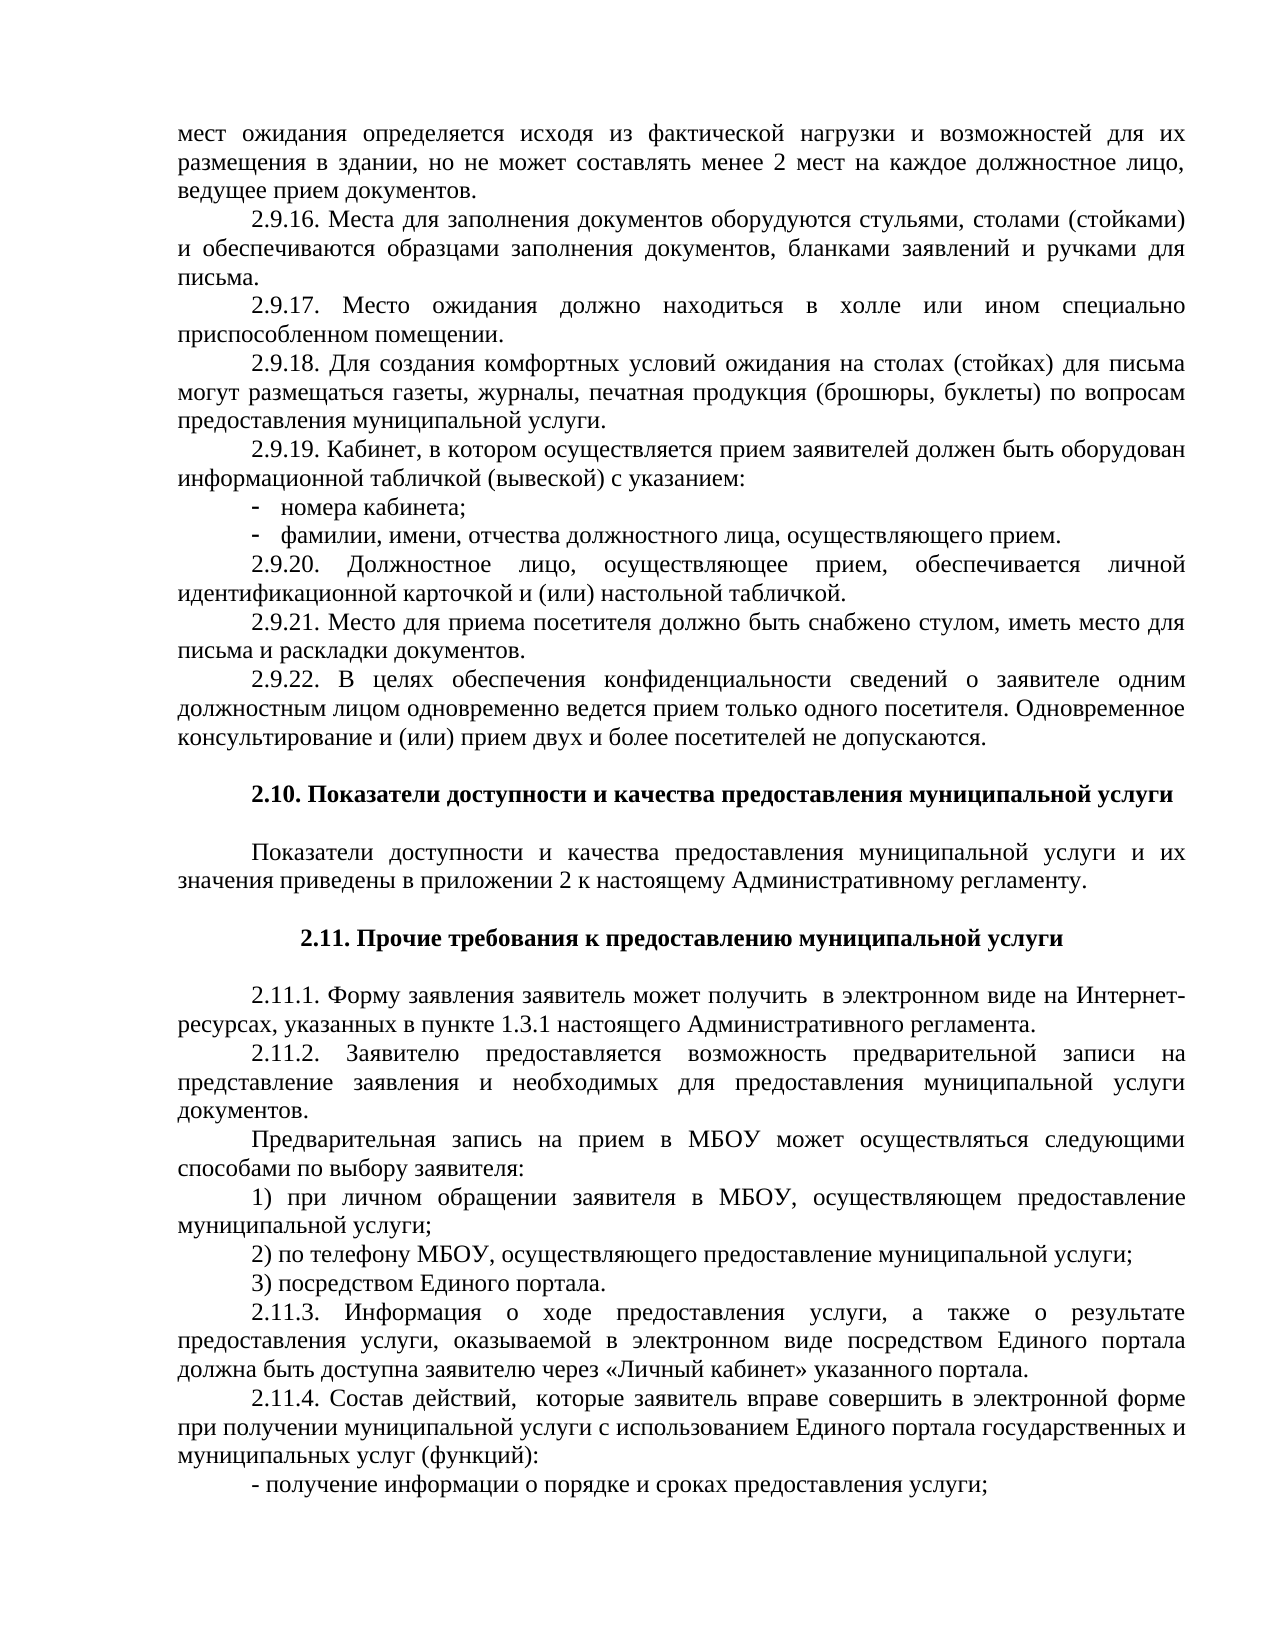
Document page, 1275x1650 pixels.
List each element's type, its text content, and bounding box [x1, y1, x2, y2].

list фамилии, имени, отчества должностного лица, осуществляющего прием. [177, 521, 1186, 549]
list Показатели доступности и качества предоставления муниципальной услуги и их значения приведены в приложении 2 к настоящему Административному регламенту. [177, 837, 1186, 894]
list 2.11.3. Информация о ходе предоставления услуги, а также о результате предоставления услуги, оказываемой в электронном виде посредством Единого портала должна быть доступна заявителю через «Личный кабинет» указанного портала. [177, 1297, 1186, 1383]
list - получение информации о порядке и сроках предоставления услуги; [177, 1469, 1186, 1498]
list 2.9.18. Для создания комфортных условий ожидания на столах (стойках) для письма могут размещаться газеты, журналы, печатная продукция (брошюры, буклеты) по вопросам предоставления муниципальной услуги. [177, 348, 1186, 434]
list 1) при личном обращении заявителя в МБОУ, осуществляющем предоставление муниципальной услуги; [177, 1182, 1186, 1239]
list 2.9.17. Место ожидания должно находиться в холле или ином специально приспособленном помещении. [177, 291, 1186, 348]
list 2.9.16. Места для заполнения документов оборудуются стульями, столами (стойками) и обеспечиваются образцами заполнения документов, бланками заявлений и ручками для письма. [177, 204, 1186, 291]
list 3) посредством Единого портала. [177, 1268, 1186, 1297]
list номера кабинета; [177, 492, 1186, 521]
list 2.9.21. Место для приема посетителя должно быть снабжено стулом, иметь место для письма и раскладки документов. [177, 607, 1186, 664]
list 2.11.1. Форму заявления заявитель может получить в электронном виде на Интернет-ресурсах, указанных в пункте 1.3.1 настоящего Административного регламента. [177, 981, 1186, 1038]
text 2.10. Показатели доступности и качества предоставления муниципальной услуги [177, 779, 1186, 808]
list Предварительная запись на прием в МБОУ может осуществляться следующими способами по выбору заявителя: [177, 1124, 1186, 1182]
list 2.9.22. В целях обеспечения конфиденциальности сведений о заявителе одним должностным лицом одновременно ведется прием только одного посетителя. Одновременное консультирование и (или) прием двух и более посетителей не допускаются. [177, 664, 1186, 751]
list 2.11. Прочие требования к предоставлению муниципальной услуги [177, 923, 1186, 952]
list 2.11.2. Заявителю предоставляется возможность предварительной записи на представление заявления и необходимых для предоставления муниципальной услуги документов. [177, 1038, 1186, 1124]
list 2.9.19. Кабинет, в котором осуществляется прием заявителей должен быть оборудован информационной табличкой (вывеской) с указанием: [177, 434, 1186, 492]
list 2.11.4. Состав действий, которые заявитель вправе совершить в электронной форме при получении муниципальной услуги с использованием Единого портала государственных и муниципальных услуг (функций): [177, 1383, 1186, 1469]
list 2.9.20. Должностное лицо, осуществляющее прием, обеспечивается личной идентификационной карточкой и (или) настольной табличкой. [177, 549, 1186, 607]
list 2) по телефону МБОУ, осуществляющего предоставление муниципальной услуги; [177, 1239, 1186, 1268]
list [177, 118, 1186, 204]
